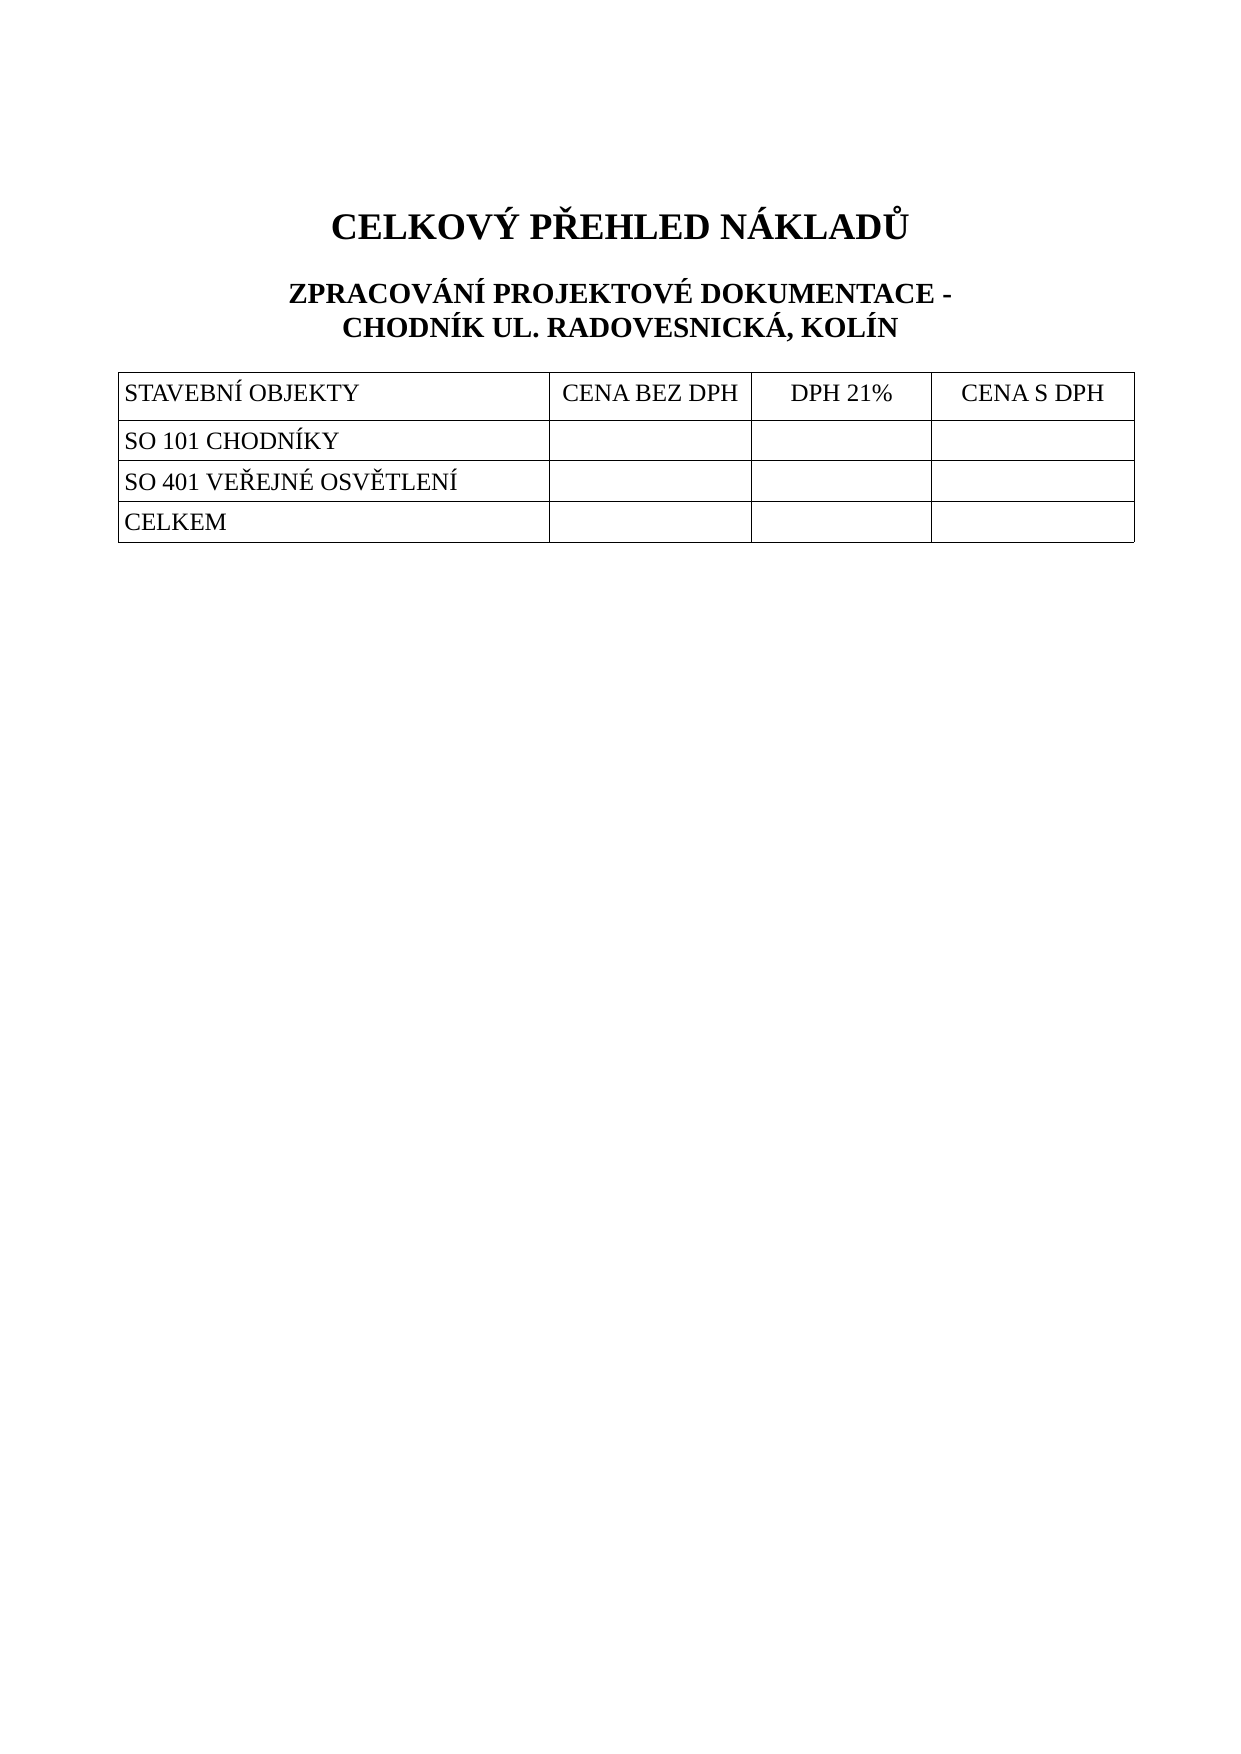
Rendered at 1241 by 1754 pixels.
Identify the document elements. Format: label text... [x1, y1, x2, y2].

table_cell [932, 461, 1134, 501]
table_header CENA S DPH [932, 373, 1134, 420]
table_cell [752, 502, 931, 542]
table_cell [550, 502, 751, 542]
table_header DPH 21% [752, 373, 931, 420]
table_cell [550, 421, 751, 460]
table_cell [932, 502, 1134, 542]
table_header CENA BEZ DPH [550, 373, 751, 420]
table_cell [932, 421, 1134, 460]
table_cell [550, 461, 751, 501]
table_cell [752, 461, 931, 501]
text CHODNÍK UL. RADOVESNICKÁ, KOLÍN [118, 310, 1122, 343]
table_cell SO 101 CHODNÍKY [119, 421, 549, 460]
text ZPRACOVÁNÍ PROJEKTOVÉ DOKUMENTACE - [118, 276, 1122, 310]
text CELKOVÝ PŘEHLED NÁKLADŮ [118, 204, 1122, 247]
table_cell CELKEM [119, 502, 549, 542]
table_header STAVEBNÍ OBJEKTY [119, 373, 549, 420]
table_cell [752, 421, 931, 460]
table_cell SO 401 VEŘEJNÉ OSVĚTLENÍ [119, 461, 549, 501]
